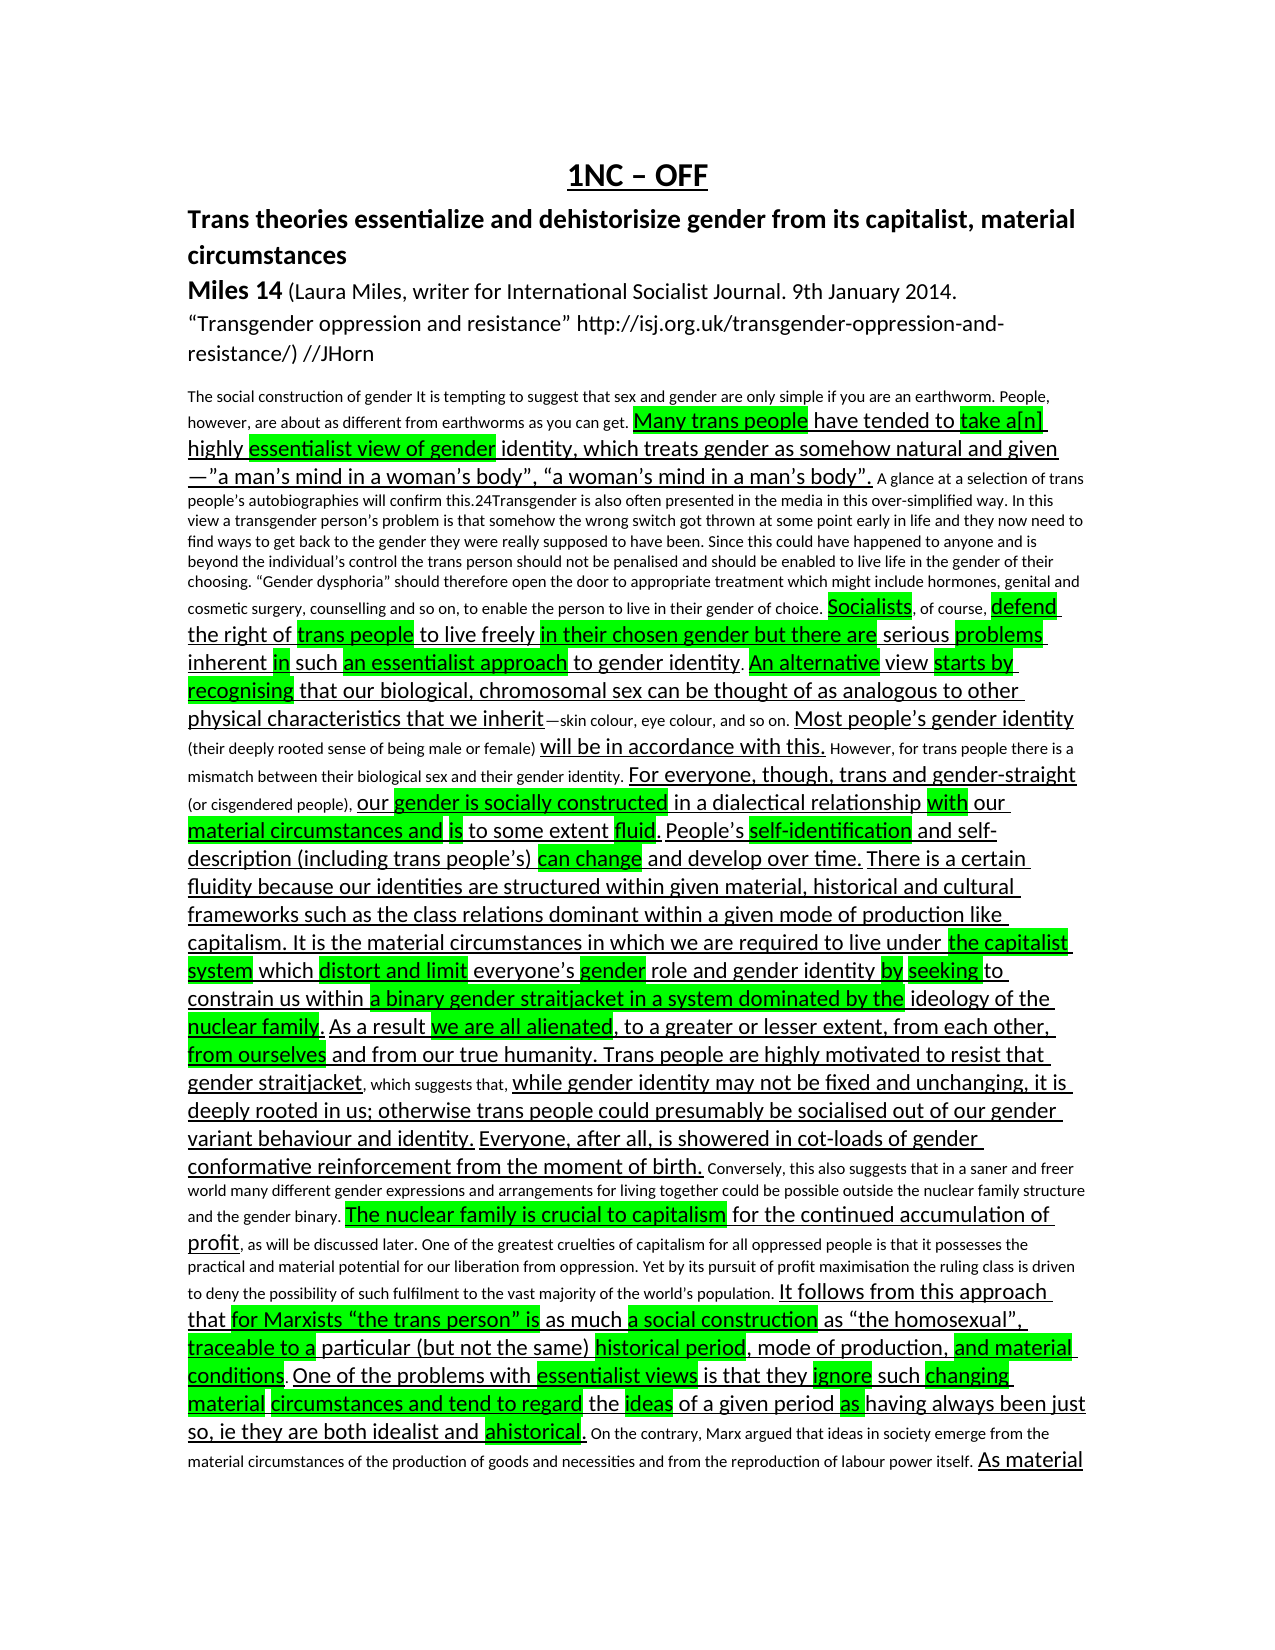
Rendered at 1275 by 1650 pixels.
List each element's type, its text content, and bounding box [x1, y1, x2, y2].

subtitle Trans theories essentialize and dehistorisize gender from its capitalist, material circumstances [187, 202, 1087, 271]
text Miles 14 (Laura Miles, writer for International Socialist Journal. 9th January 2014. “Transgender oppression and resistance” http://isj.org.uk/transgender-oppression-and-resistance/) //JHorn [187, 273, 1087, 367]
subtitle 1NC – OFF [187, 154, 1087, 195]
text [187, 386, 1087, 1473]
